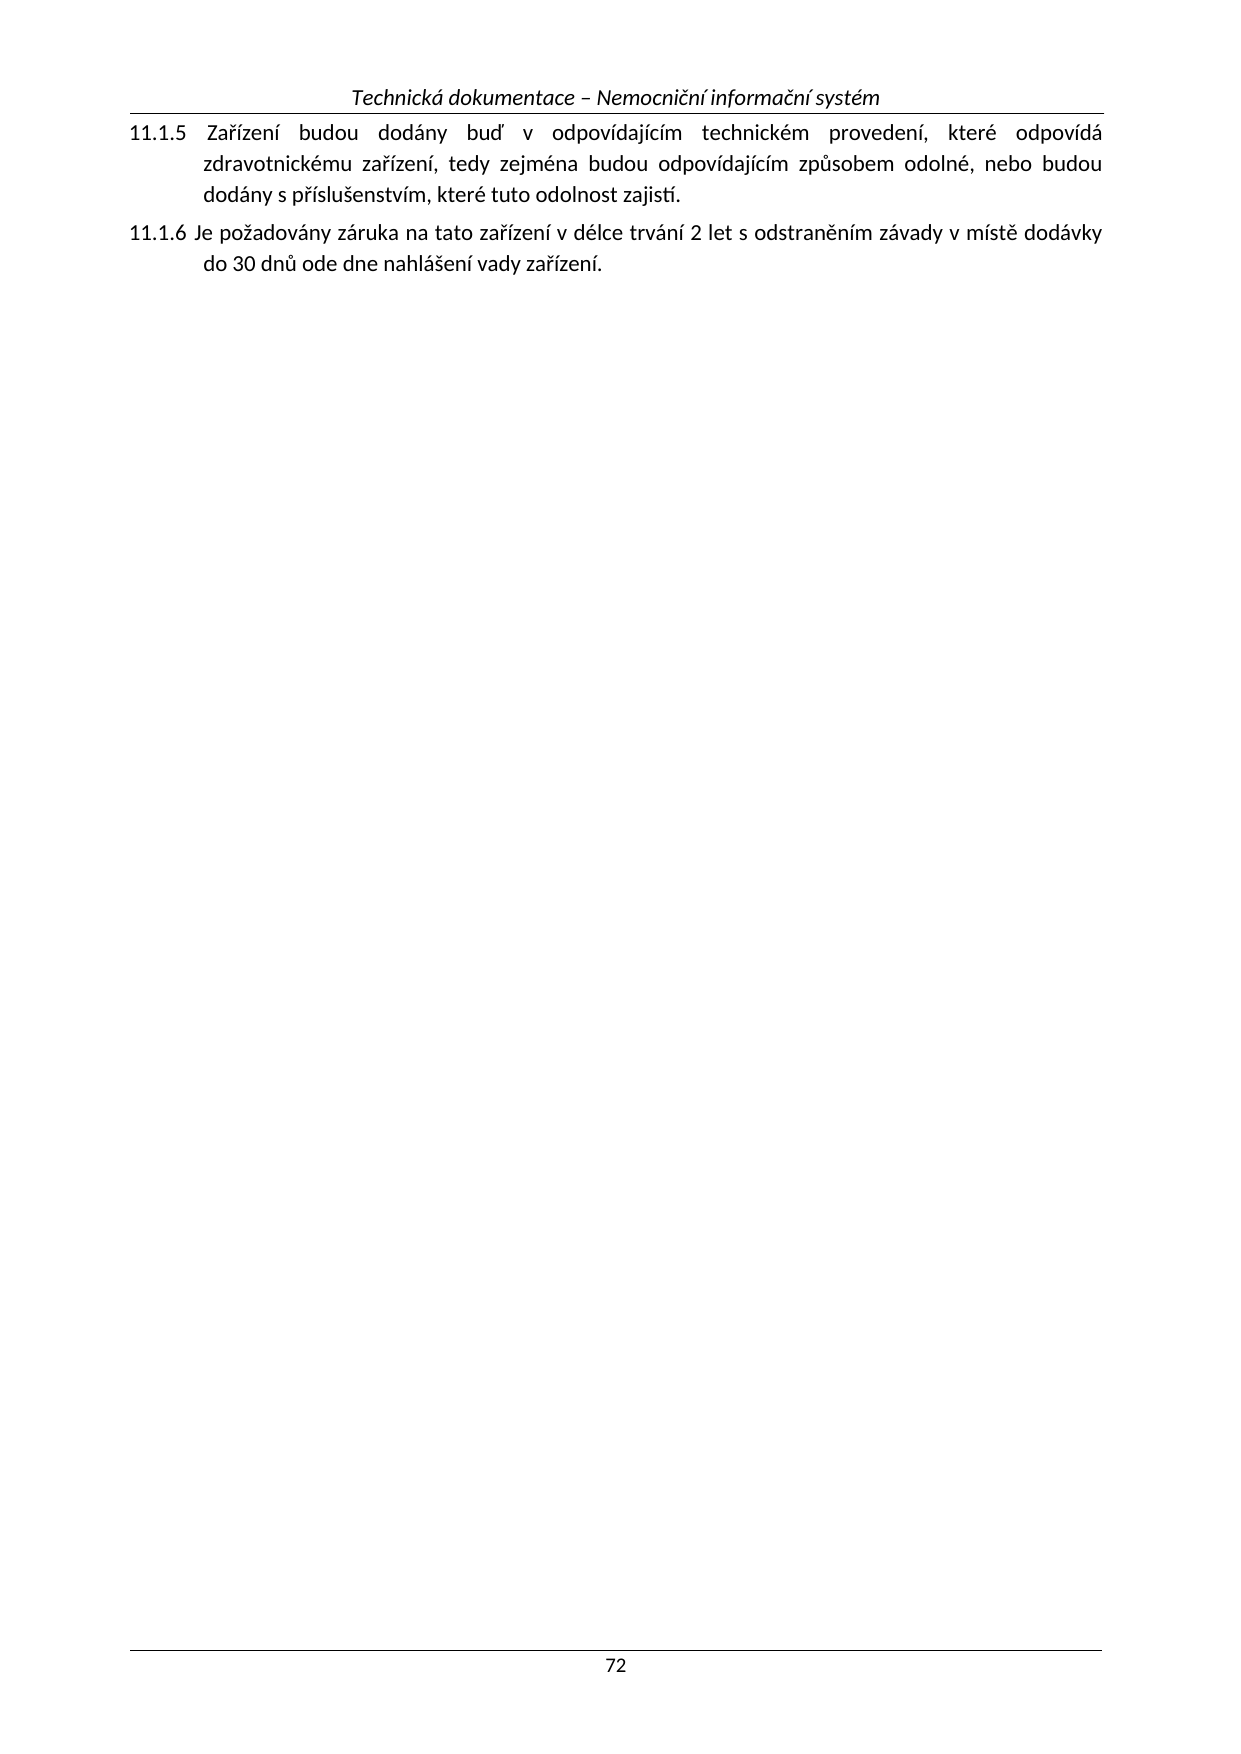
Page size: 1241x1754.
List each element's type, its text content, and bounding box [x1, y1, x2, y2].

text 11.1.6 Je požadovány záruka na tato zařízení v délce trvání 2 let s odstraněním závady v místě dodávky do 30 dnů ode dne nahlášení vady zařízení. [128, 218, 1104, 277]
text 11.1.5 Zařízení budou dodány buď v odpovídajícím technickém provedení, které odpovídá zdravotnickému zařízení, tedy zejména budou odpovídajícím způsobem odolné, nebo budou dodány s příslušenstvím, které tuto odolnost zajistí. [128, 118, 1104, 208]
